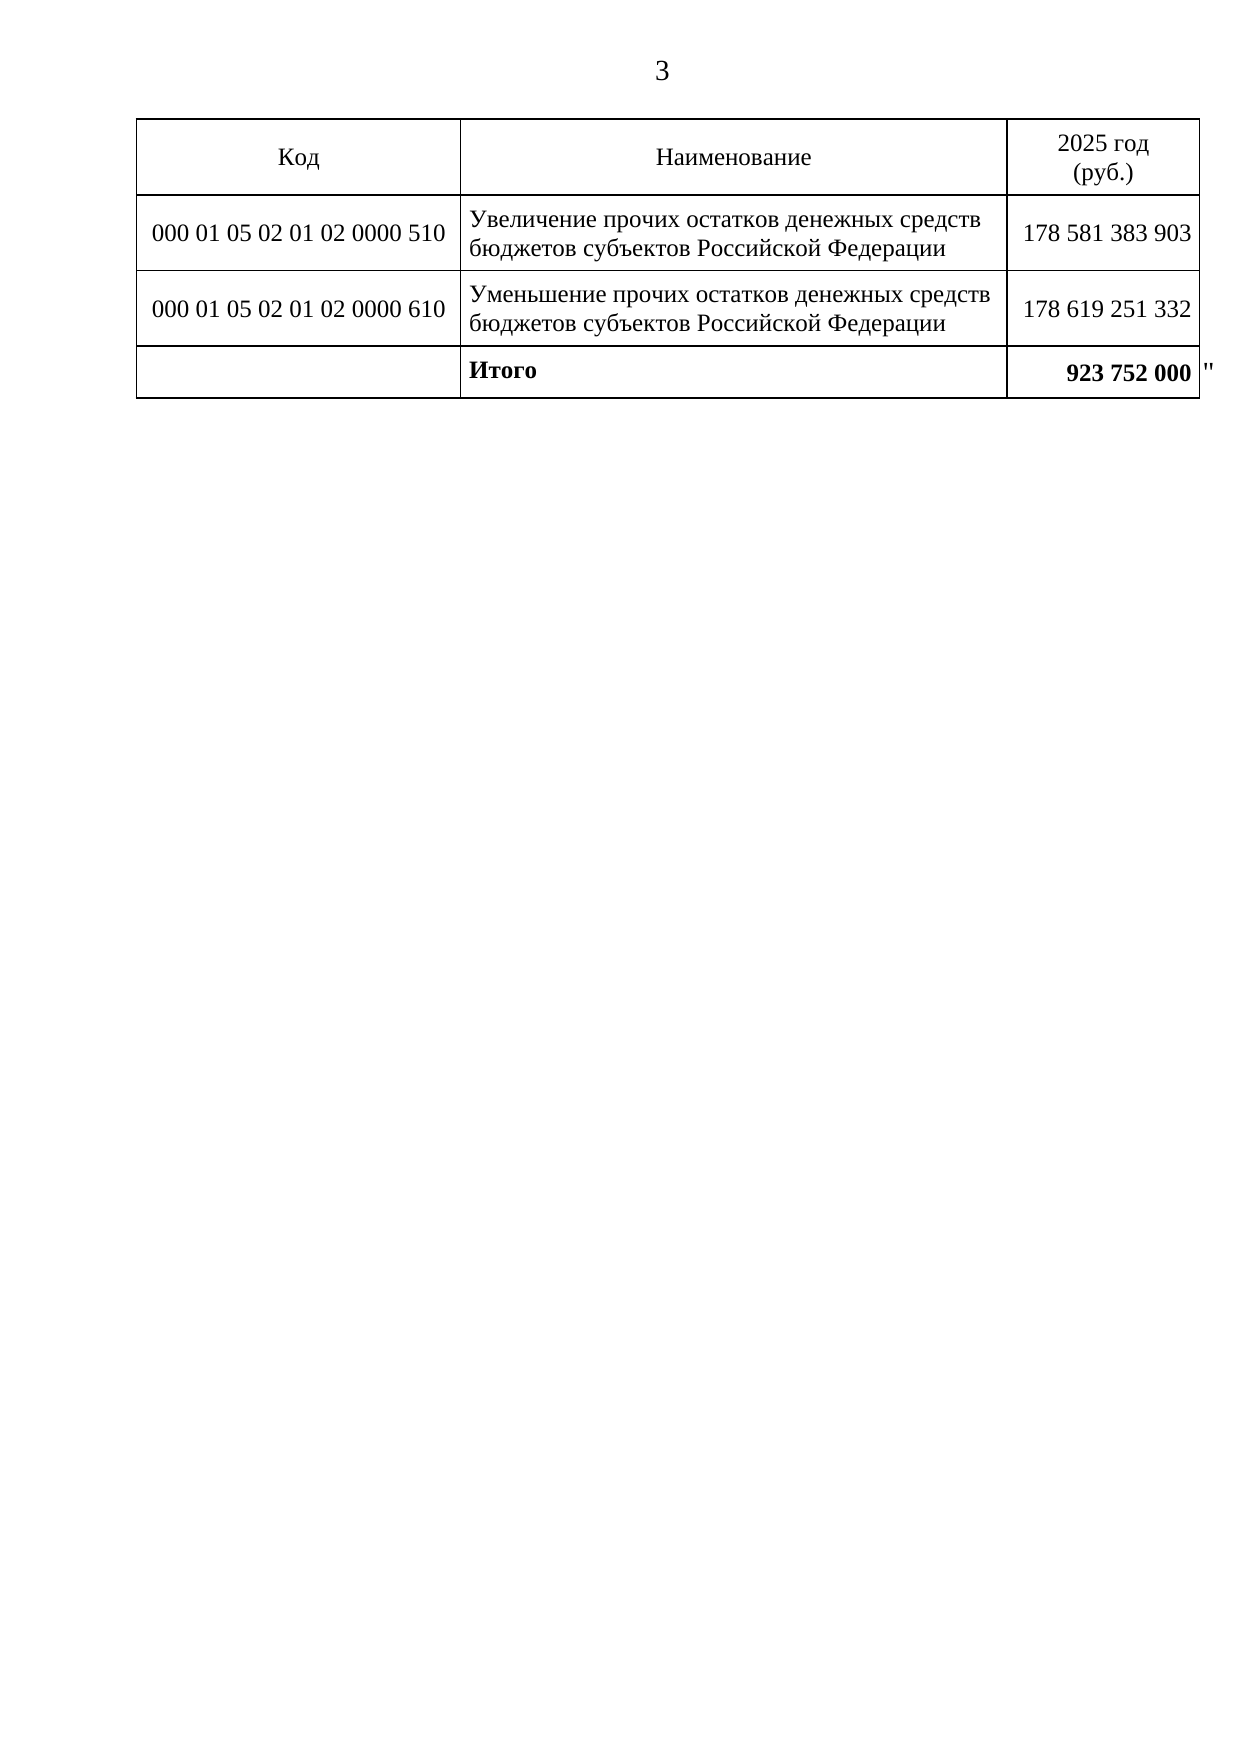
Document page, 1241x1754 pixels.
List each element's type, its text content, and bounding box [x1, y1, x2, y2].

table_header [461, 120, 1006, 194]
table_cell 178 581 383 903 [1008, 196, 1199, 270]
table_header [137, 120, 460, 194]
table_header [1008, 120, 1199, 194]
table_cell 923 752 000 [1008, 347, 1199, 397]
table_cell Увеличение прочих остатков денежных средств бюджетов субъектов Российской Федерации [461, 196, 1006, 270]
table_cell Уменьшение прочих остатков денежных средств бюджетов субъектов Российской Федерации [461, 271, 1006, 345]
table_cell 000 01 05 02 01 02 0000 510 [137, 196, 460, 270]
table_cell 178 619 251 332 [1008, 271, 1199, 345]
table_cell [137, 347, 460, 397]
table_cell 000 01 05 02 01 02 0000 610 [137, 271, 460, 345]
table_cell " [1200, 345, 1228, 397]
table_cell Итого [461, 347, 1006, 397]
